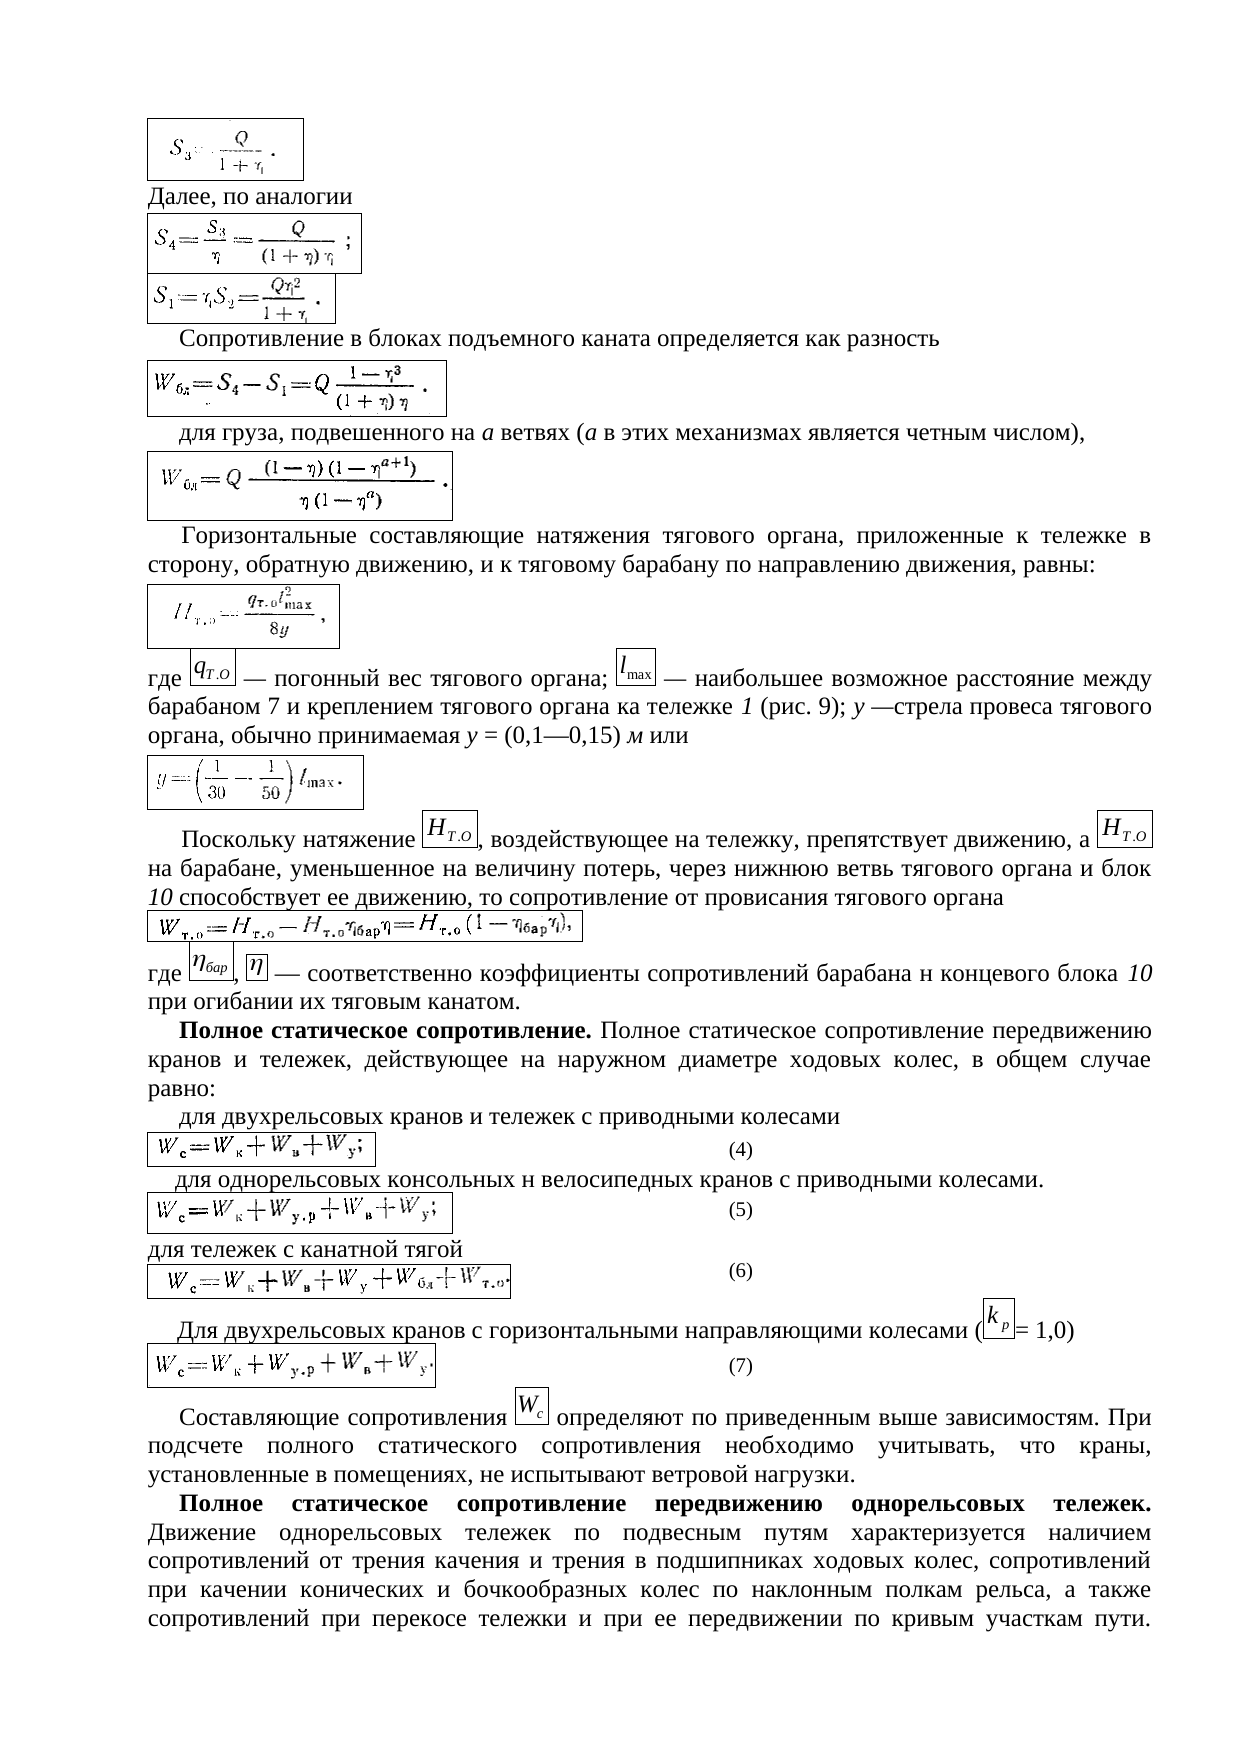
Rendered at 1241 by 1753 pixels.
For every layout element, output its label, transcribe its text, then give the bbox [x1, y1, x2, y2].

text Сопротивление в блоках подъемного каната определяется как разность [148, 323, 1152, 352]
text Далее, по аналогии [148, 181, 1152, 209]
picture [148, 1344, 435, 1387]
text Полное статическое сопротивление. Полное статическое сопротивление передвижению кранов и тележек, действующее на наружном диаметре ходовых колес, в общем случае равно: [148, 1015, 1152, 1101]
text где , — соответственно коэффициенты сопротивлений барабана н концевого блока 10 при огибании их тяговым канатом. [148, 942, 1152, 1015]
picture [148, 1265, 510, 1298]
picture [148, 119, 303, 180]
text Составляющие сопротивления определяют по приведенным выше зависимостям. При подсчете полного статического сопротивления необходимо учитывать, что краны, установленные в помещениях, не испытывают ветровой нагрузки. [148, 1387, 1152, 1488]
picture [148, 911, 582, 941]
picture [148, 585, 339, 648]
text для груза, подвешенного на а ветвях (а в этих механизмах является четным числом), [148, 417, 1152, 445]
text где — погонный вес тягового органа; — наибольшее возможное расстояние между барабаном 7 и креплением тягового органа ка тележке 1 (рис. 9); y —стрела провеса тягового органа, обычно принимаемая у = (0,1—0,15) м или [148, 648, 1152, 749]
text Для двухрельсовых кранов с горизонтальными направляющими колесами (= 1,0) [148, 1299, 1152, 1343]
text для тележек с канатной тягой [148, 1234, 1152, 1262]
picture [148, 274, 335, 323]
picture [148, 756, 363, 809]
text для двухрельсовых кранов и тележек с приводными колесами [148, 1101, 1152, 1130]
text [148, 1488, 1152, 1632]
text Горизонтальные составляющие натяжения тягового органа, приложенные к тележке в сторону, обратную движению, и к тяговому барабану по направлению движения, равны: [148, 521, 1152, 578]
text для однорельсовых консольных н велосипедных кранов с приводными колесами. [148, 1167, 1152, 1193]
picture [148, 1133, 375, 1166]
text Поскольку натяжение , воздействующее на тележку, препятствует движению, а на барабане, уменьшенное на величину потерь, через нижнюю ветвь тягового органа и блок 10 способствует ее движению, то сопротивление от провисания тягового органа [148, 810, 1152, 911]
picture [148, 361, 446, 416]
picture [148, 1193, 452, 1233]
picture [148, 452, 452, 520]
picture [148, 214, 361, 273]
